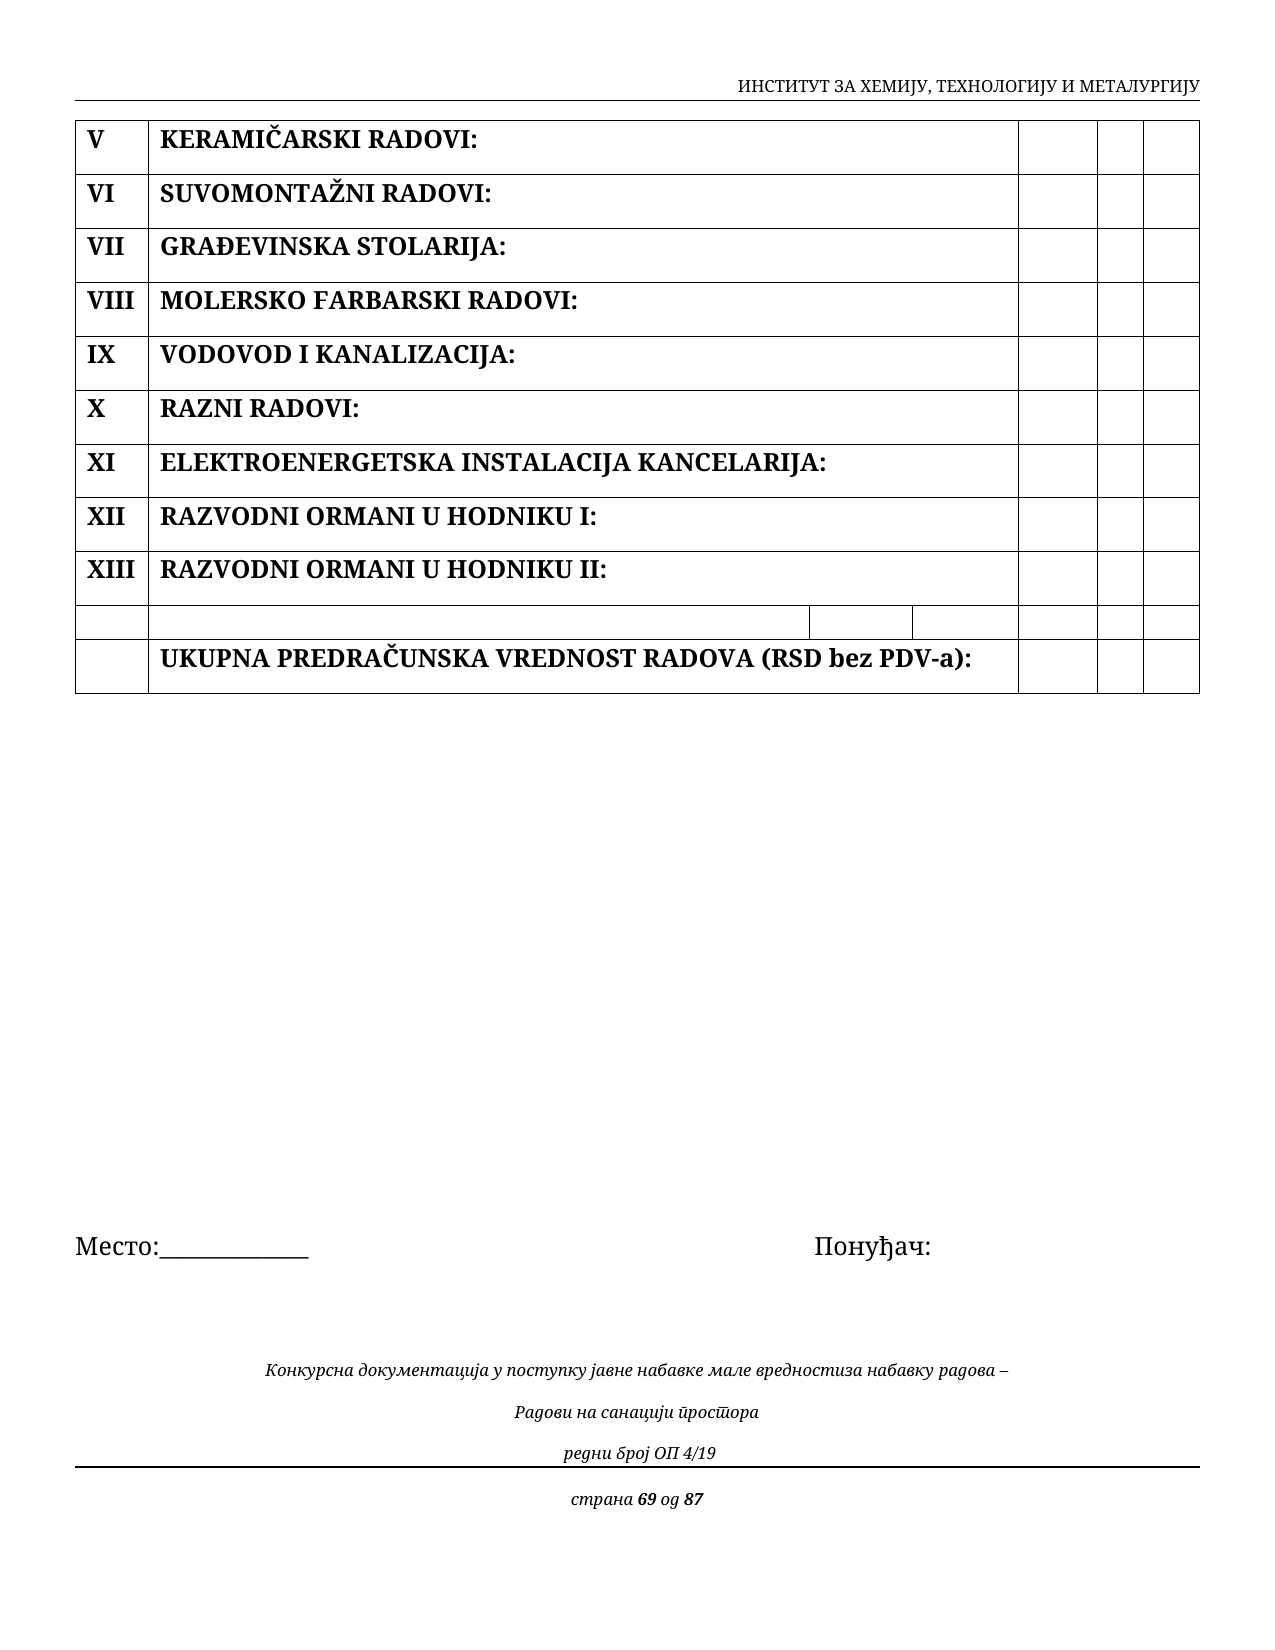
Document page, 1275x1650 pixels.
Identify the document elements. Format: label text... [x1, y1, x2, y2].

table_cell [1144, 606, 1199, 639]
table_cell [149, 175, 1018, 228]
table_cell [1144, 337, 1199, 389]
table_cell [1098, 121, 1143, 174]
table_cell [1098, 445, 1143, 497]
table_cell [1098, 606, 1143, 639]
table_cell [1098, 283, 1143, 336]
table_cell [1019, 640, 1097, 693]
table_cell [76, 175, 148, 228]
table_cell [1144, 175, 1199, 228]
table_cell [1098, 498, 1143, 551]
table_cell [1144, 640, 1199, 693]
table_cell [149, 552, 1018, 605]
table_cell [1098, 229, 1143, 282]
text Место:_____________ Понуђач: [75, 1229, 1200, 1263]
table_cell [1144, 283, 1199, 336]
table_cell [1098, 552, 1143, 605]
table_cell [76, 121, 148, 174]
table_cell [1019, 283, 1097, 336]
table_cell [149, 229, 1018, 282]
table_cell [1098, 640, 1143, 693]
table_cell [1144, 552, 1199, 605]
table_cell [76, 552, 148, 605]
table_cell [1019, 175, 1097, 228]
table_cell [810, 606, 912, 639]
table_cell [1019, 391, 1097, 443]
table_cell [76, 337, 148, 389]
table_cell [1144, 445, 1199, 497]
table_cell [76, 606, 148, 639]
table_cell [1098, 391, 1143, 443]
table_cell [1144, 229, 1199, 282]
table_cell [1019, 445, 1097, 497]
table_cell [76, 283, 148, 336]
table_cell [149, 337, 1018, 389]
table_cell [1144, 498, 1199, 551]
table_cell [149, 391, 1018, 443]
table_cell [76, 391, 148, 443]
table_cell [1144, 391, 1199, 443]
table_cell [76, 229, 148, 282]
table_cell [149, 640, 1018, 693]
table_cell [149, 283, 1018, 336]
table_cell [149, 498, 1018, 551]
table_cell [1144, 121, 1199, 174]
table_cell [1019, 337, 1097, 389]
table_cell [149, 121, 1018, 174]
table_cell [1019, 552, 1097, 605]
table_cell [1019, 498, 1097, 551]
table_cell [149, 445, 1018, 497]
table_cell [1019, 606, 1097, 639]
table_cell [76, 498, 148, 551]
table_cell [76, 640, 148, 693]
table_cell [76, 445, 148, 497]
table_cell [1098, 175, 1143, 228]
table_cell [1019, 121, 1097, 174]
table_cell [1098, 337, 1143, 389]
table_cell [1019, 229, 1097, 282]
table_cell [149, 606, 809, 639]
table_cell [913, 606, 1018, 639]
